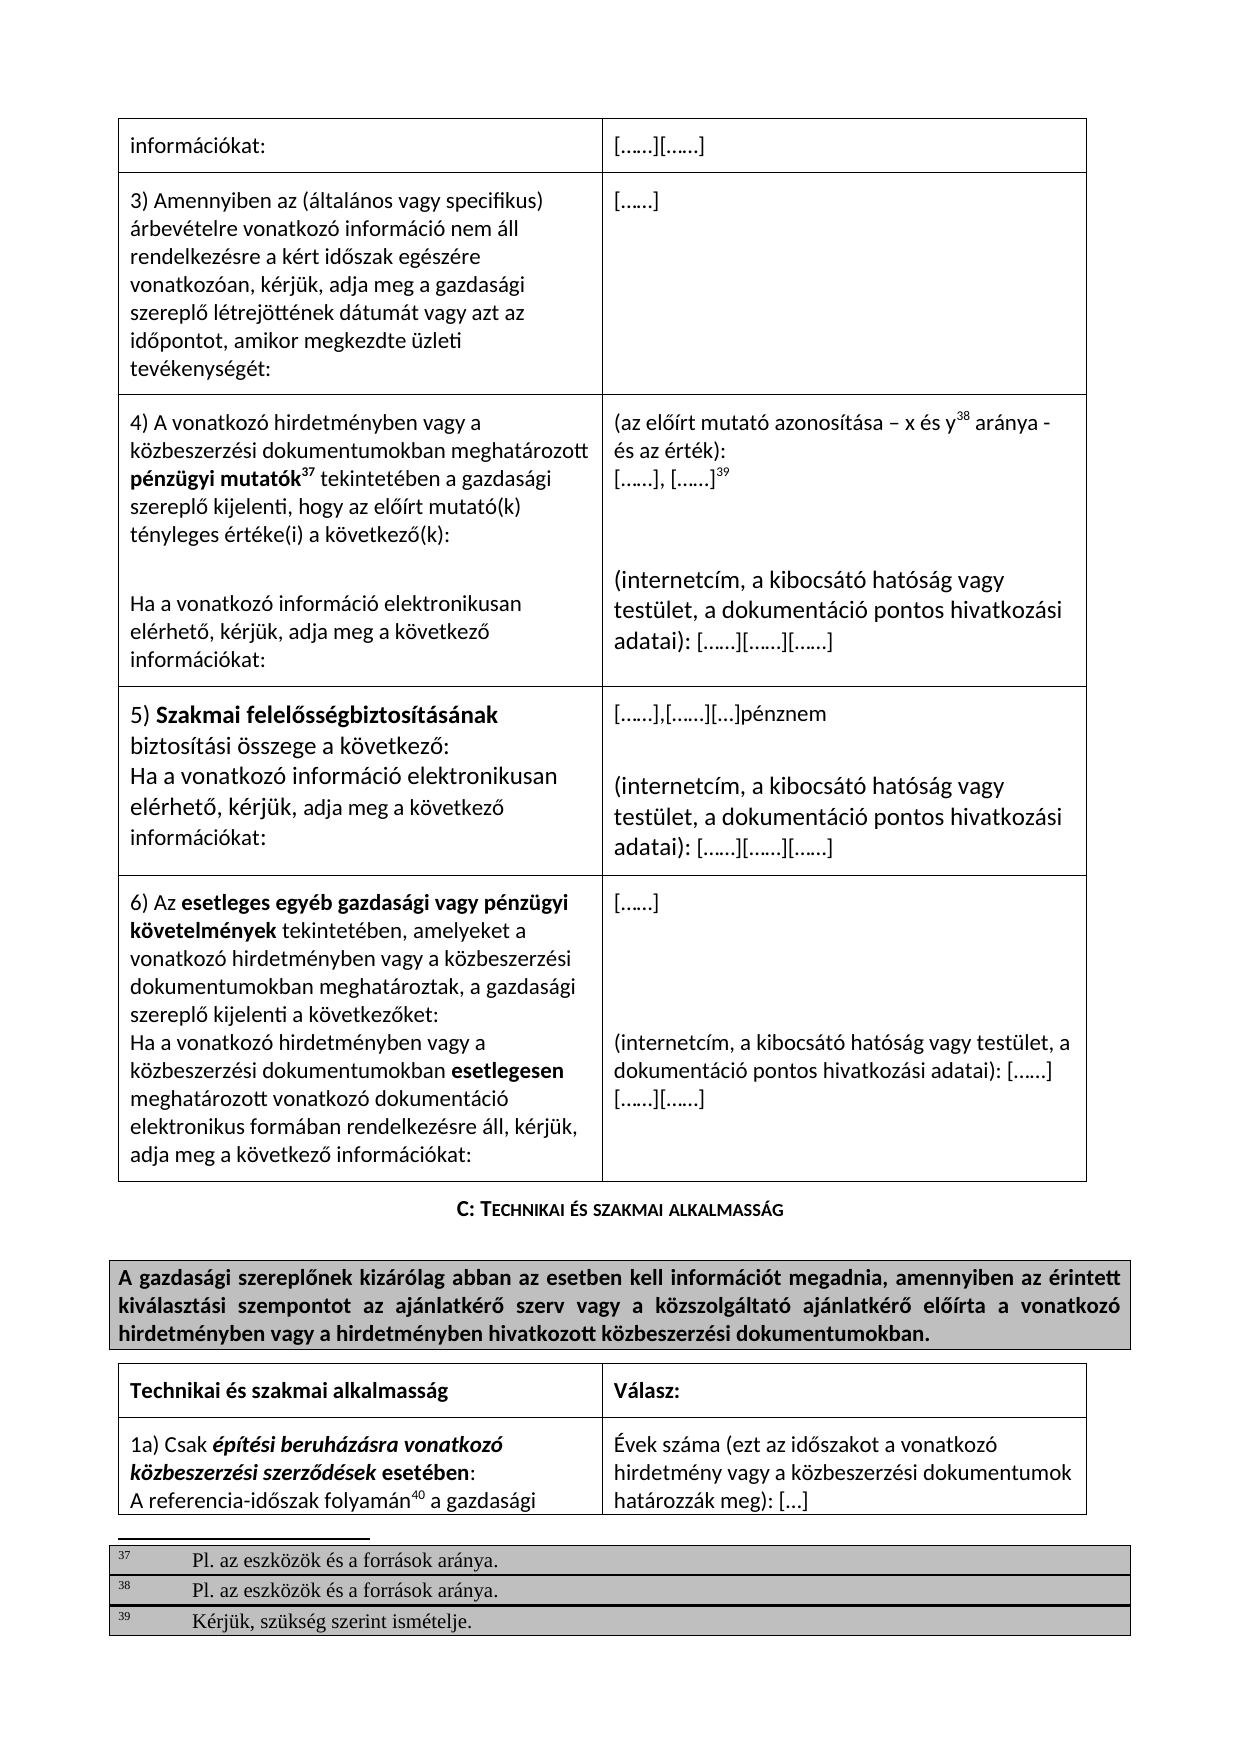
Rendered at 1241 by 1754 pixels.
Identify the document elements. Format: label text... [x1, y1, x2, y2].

table_cell 4) A vonatkozó hirdetményben vagy a közbeszerzési dokumentumokban meghatározott pénzügyi mutatók tekintetében a gazdasági szereplő kijelenti, hogy az előírt mutató(k) tényleges értéke(i) a következő(k): Ha a vonatkozó információ elektronikusan elérhető, kérjük, adja meg a következő információkat: [119, 395, 602, 686]
table_cell 6) Az esetleges egyéb gazdasági vagy pénzügyi követelmények tekintetében, amelyeket a vonatkozó hirdetményben vagy a közbeszerzési dokumentumokban meghatároztak, a gazdasági szereplő kijelenti a következőket: Ha a vonatkozó hirdetményben vagy a közbeszerzési dokumentumokban esetlegesen meghatározott vonatkozó dokumentáció elektronikus formában rendelkezésre áll, kérjük, adja meg a következő információkat: [119, 876, 602, 1181]
table_cell [……],[……][…]pénznem (internetcím, a kibocsátó hatóság vagy testület, a dokumentáció pontos hivatkozási adatai): [……][……][……] [603, 687, 1086, 874]
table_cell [603, 119, 1086, 172]
text A gazdasági szereplőnek kizárólag abban az esetben kell információt megadnia, amennyiben az érintett kiválasztási szempontot az ajánlatkérő szerv vagy a közszolgáltató ajánlatkérő előírta a vonatkozó hirdetményben vagy a hirdetményben hivatkozott közbeszerzési dokumentumokban. [110, 1261, 1130, 1349]
table_cell 3) Amennyiben az (általános vagy specifikus) árbevételre vonatkozó információ nem áll rendelkezésre a kért időszak egészére vonatkozóan, kérjük, adja meg a gazdasági szereplő létrejöttének dátumát vagy azt az időpontot, amikor megkezdte üzleti tevékenységét: [119, 173, 602, 394]
table_header Technikai és szakmai alkalmasság [119, 1364, 602, 1417]
text C: Technikai és szakmai alkalmasság [118, 1194, 1122, 1222]
table_cell (az előírt mutató azonosítása – x és y aránya - és az érték): [……], [……] (internetcím, a kibocsátó hatóság vagy testület, a dokumentáció pontos hivatkozási adatai): [……][……][……] [603, 395, 1086, 686]
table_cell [603, 1418, 1086, 1514]
table_cell [……] [603, 173, 1086, 394]
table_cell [119, 119, 602, 172]
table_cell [119, 1418, 602, 1514]
table_cell [……] (internetcím, a kibocsátó hatóság vagy testület, a dokumentáció pontos hivatkozási adatai): [……][……][……] [603, 876, 1086, 1181]
table_cell 5) Szakmai felelősségbiztosításának biztosítási összege a következő: Ha a vonatkozó információ elektronikusan elérhető, kérjük, adja meg a következő információkat: [119, 687, 602, 874]
table_header Válasz: [603, 1364, 1086, 1417]
